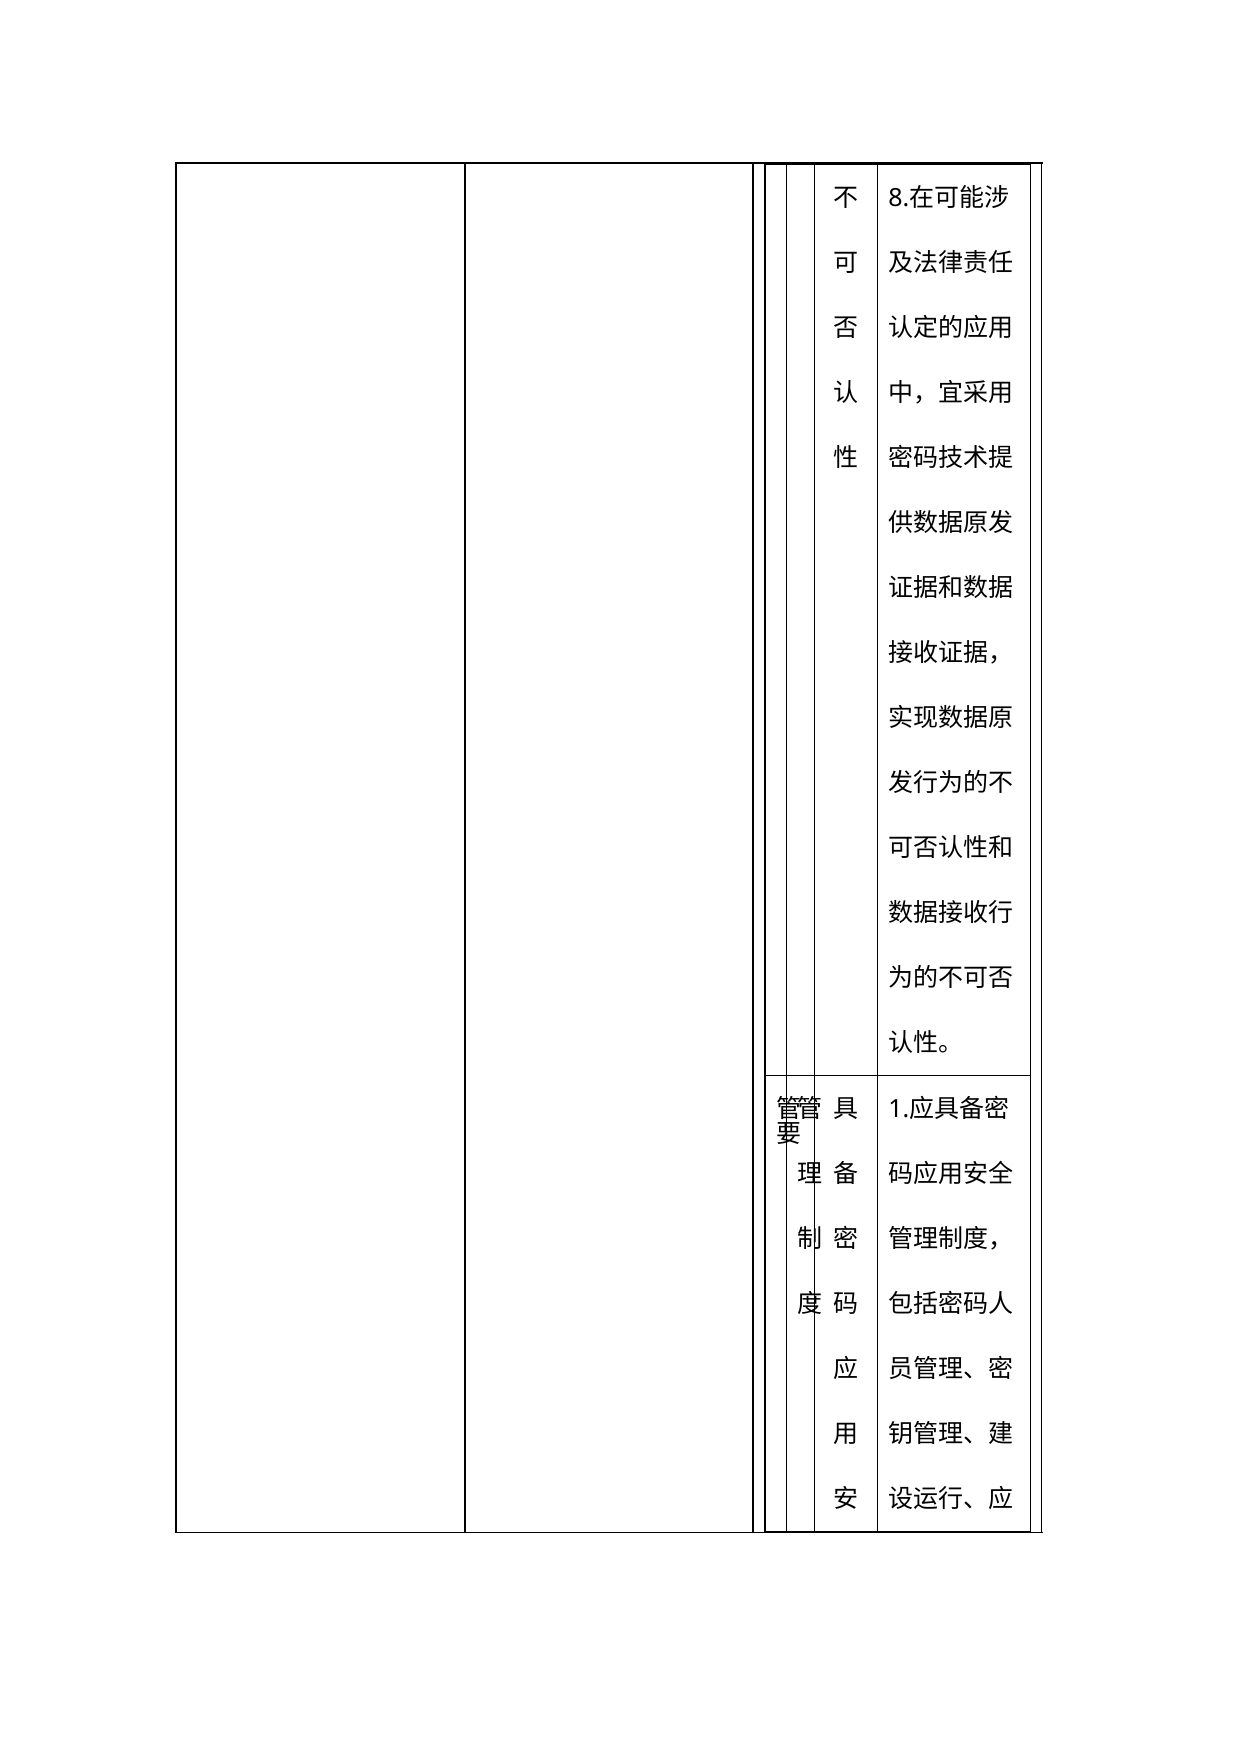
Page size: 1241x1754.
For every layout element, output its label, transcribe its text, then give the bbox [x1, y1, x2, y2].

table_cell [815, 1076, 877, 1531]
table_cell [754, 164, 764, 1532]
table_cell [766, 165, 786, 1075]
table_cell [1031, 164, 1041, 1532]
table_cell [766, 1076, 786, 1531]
table_cell [466, 164, 752, 1532]
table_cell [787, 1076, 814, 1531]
table_cell 1 [177, 164, 464, 1532]
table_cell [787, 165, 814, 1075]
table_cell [878, 165, 1030, 1075]
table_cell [878, 1076, 1030, 1531]
